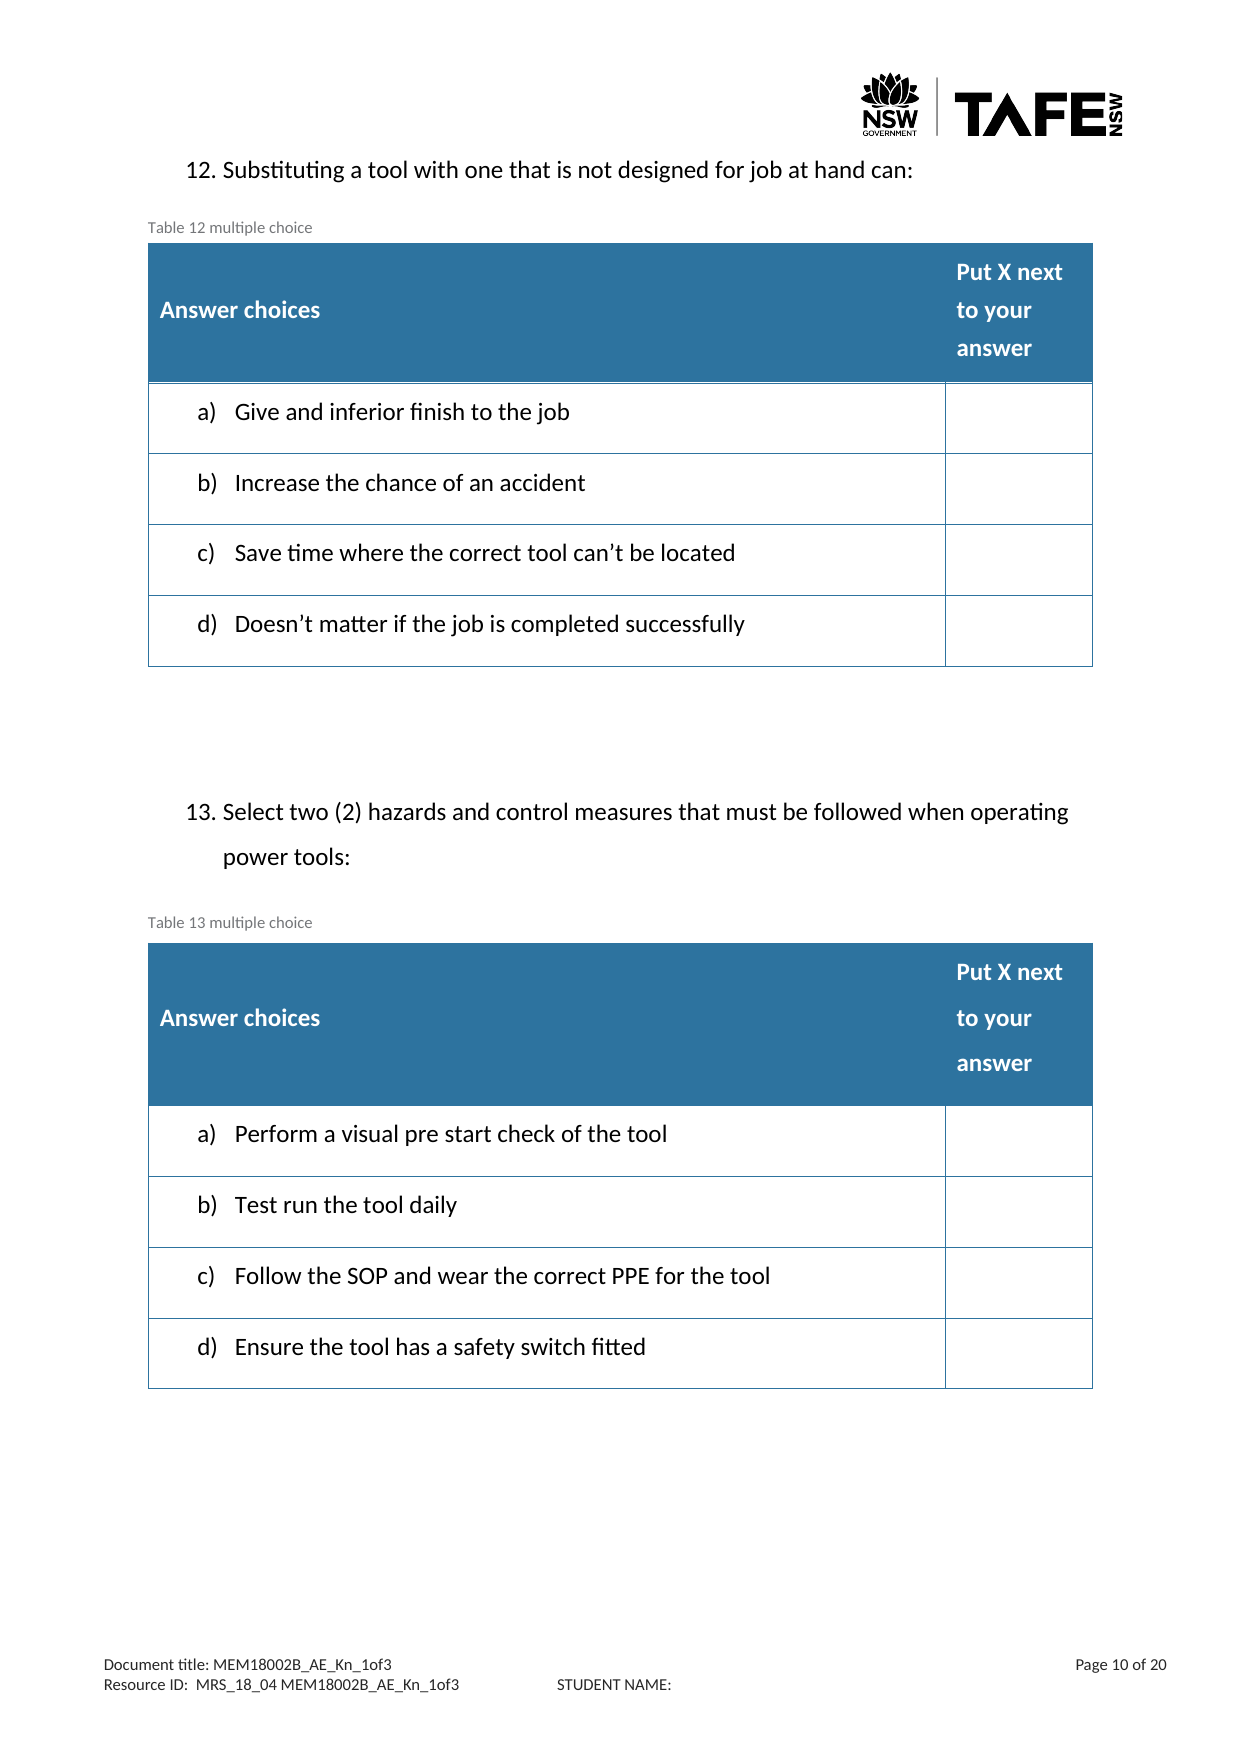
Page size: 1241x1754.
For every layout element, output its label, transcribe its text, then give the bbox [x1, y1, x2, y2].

table_header Answer choices [149, 944, 945, 1105]
table_cell [946, 1319, 1092, 1388]
table_cell [946, 384, 1092, 453]
table_header Answer choices [149, 244, 945, 382]
picture [861, 71, 1123, 137]
table_cell [946, 1106, 1092, 1176]
table_cell Perform a visual pre start check of the tool [149, 1106, 945, 1176]
table_cell Increase the chance of an accident [149, 454, 945, 524]
table_cell Test run the tool daily [149, 1177, 945, 1247]
table_cell [946, 525, 1092, 595]
table_cell [946, 1248, 1092, 1317]
table_header Put X next to your answer [946, 244, 1092, 382]
text Table 13 multiple choice [148, 912, 1092, 932]
table_cell Give and inferior finish to the job [149, 384, 945, 453]
table_cell Doesn’t matter if the job is completed successfully [149, 596, 945, 666]
table_cell [946, 596, 1092, 666]
table_header Put X next to your answer [946, 944, 1092, 1105]
table_cell Follow the SOP and wear the correct PPE for the tool [149, 1248, 945, 1317]
list Select two (2) hazards and control measures that must be followed when operating power tools: [185, 796, 1092, 872]
table_cell [946, 454, 1092, 524]
table_cell Save time where the correct tool can’t be located [149, 525, 945, 595]
text Table 12 multiple choice [148, 217, 1092, 237]
list Substituting a tool with one that is not designed for job at hand can: [185, 154, 1092, 184]
table_cell [946, 1177, 1092, 1247]
table_cell Ensure the tool has a safety switch fitted [149, 1319, 945, 1388]
